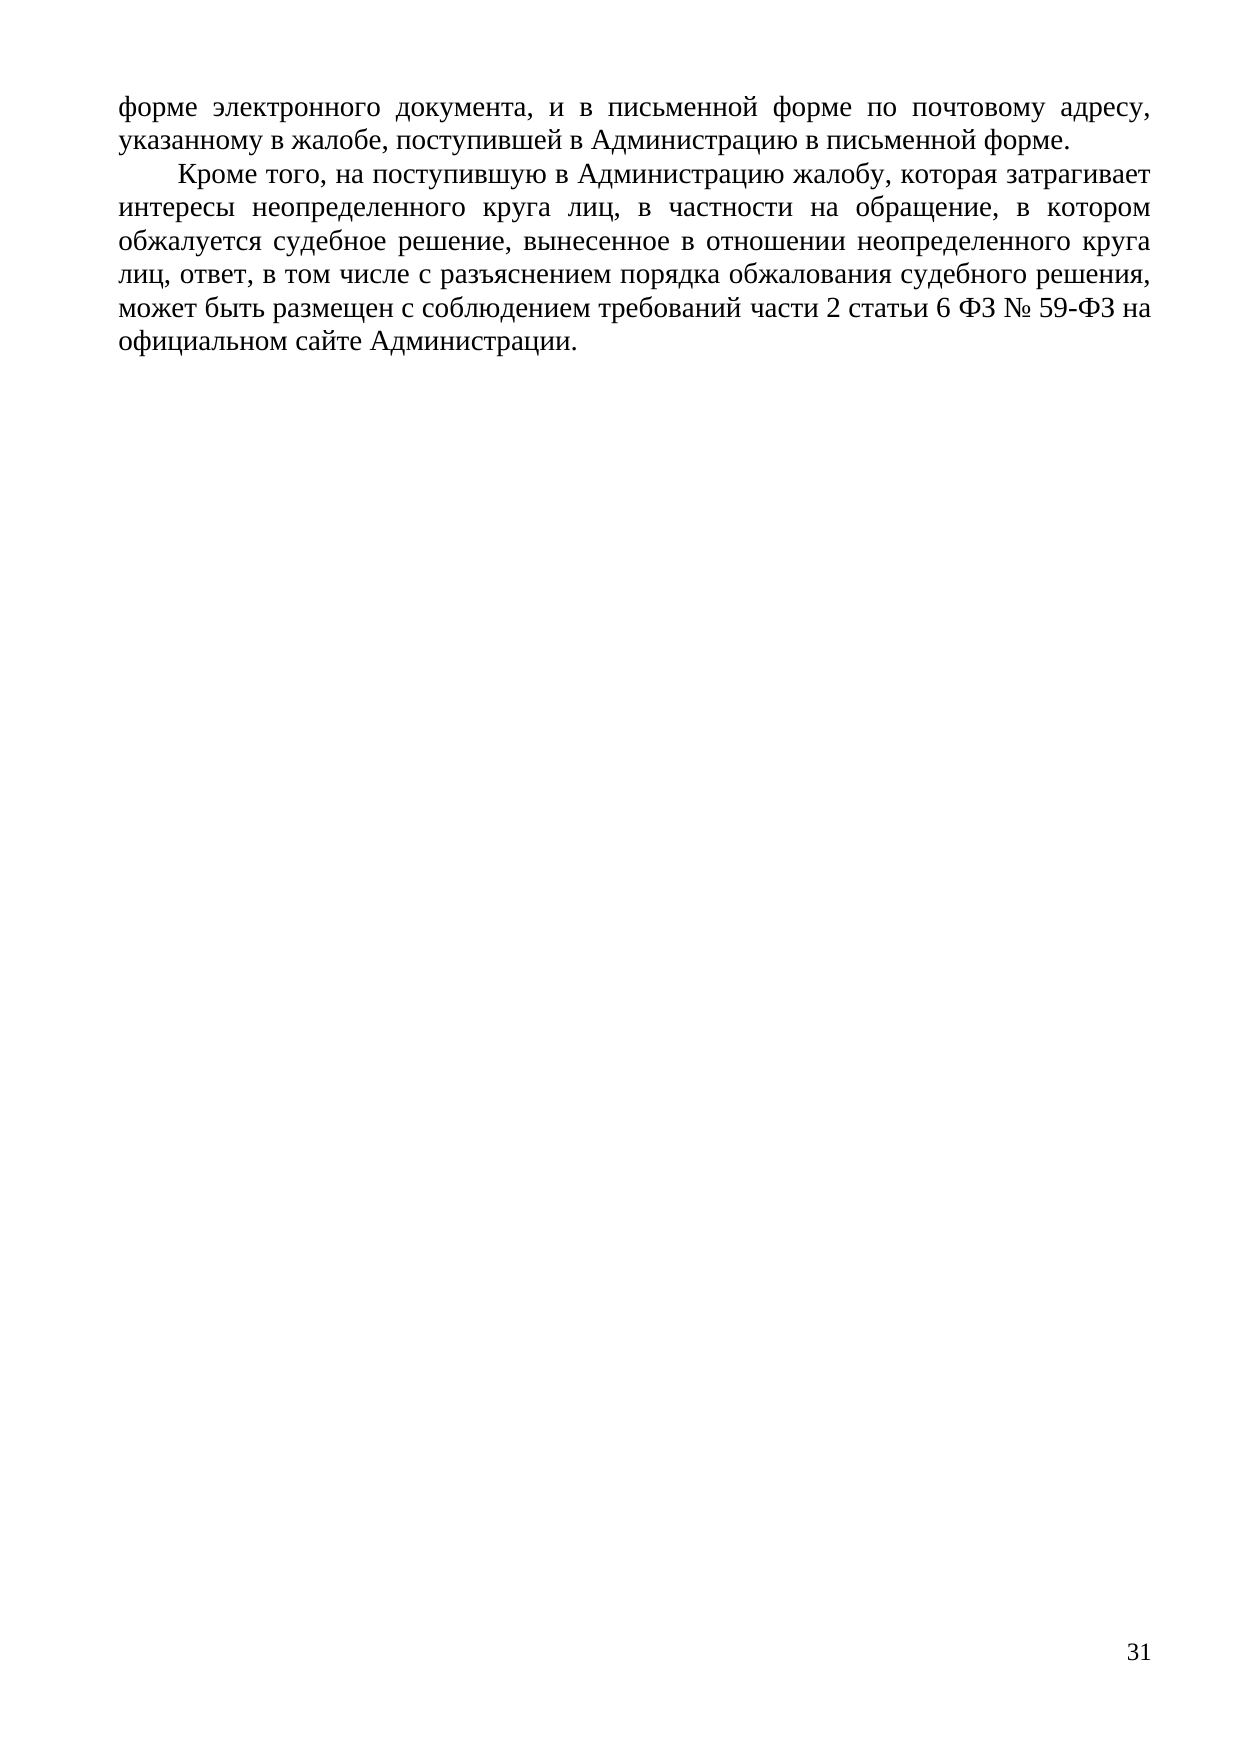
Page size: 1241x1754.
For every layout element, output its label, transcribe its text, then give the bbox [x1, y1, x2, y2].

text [118, 89, 1152, 156]
text Кроме того, на поступившую в Администрацию жалобу, которая затрагивает интересы неопределенного круга лиц, в частности на обращение, в котором обжалуется судебное решение, вынесенное в отношении неопределенного круга лиц, ответ, в том числе с разъяснением порядка обжалования судебного решения, может быть размещен с соблюдением требований части 2 статьи 6 ФЗ № 59-ФЗ на официальном сайте Администрации. [118, 156, 1152, 357]
